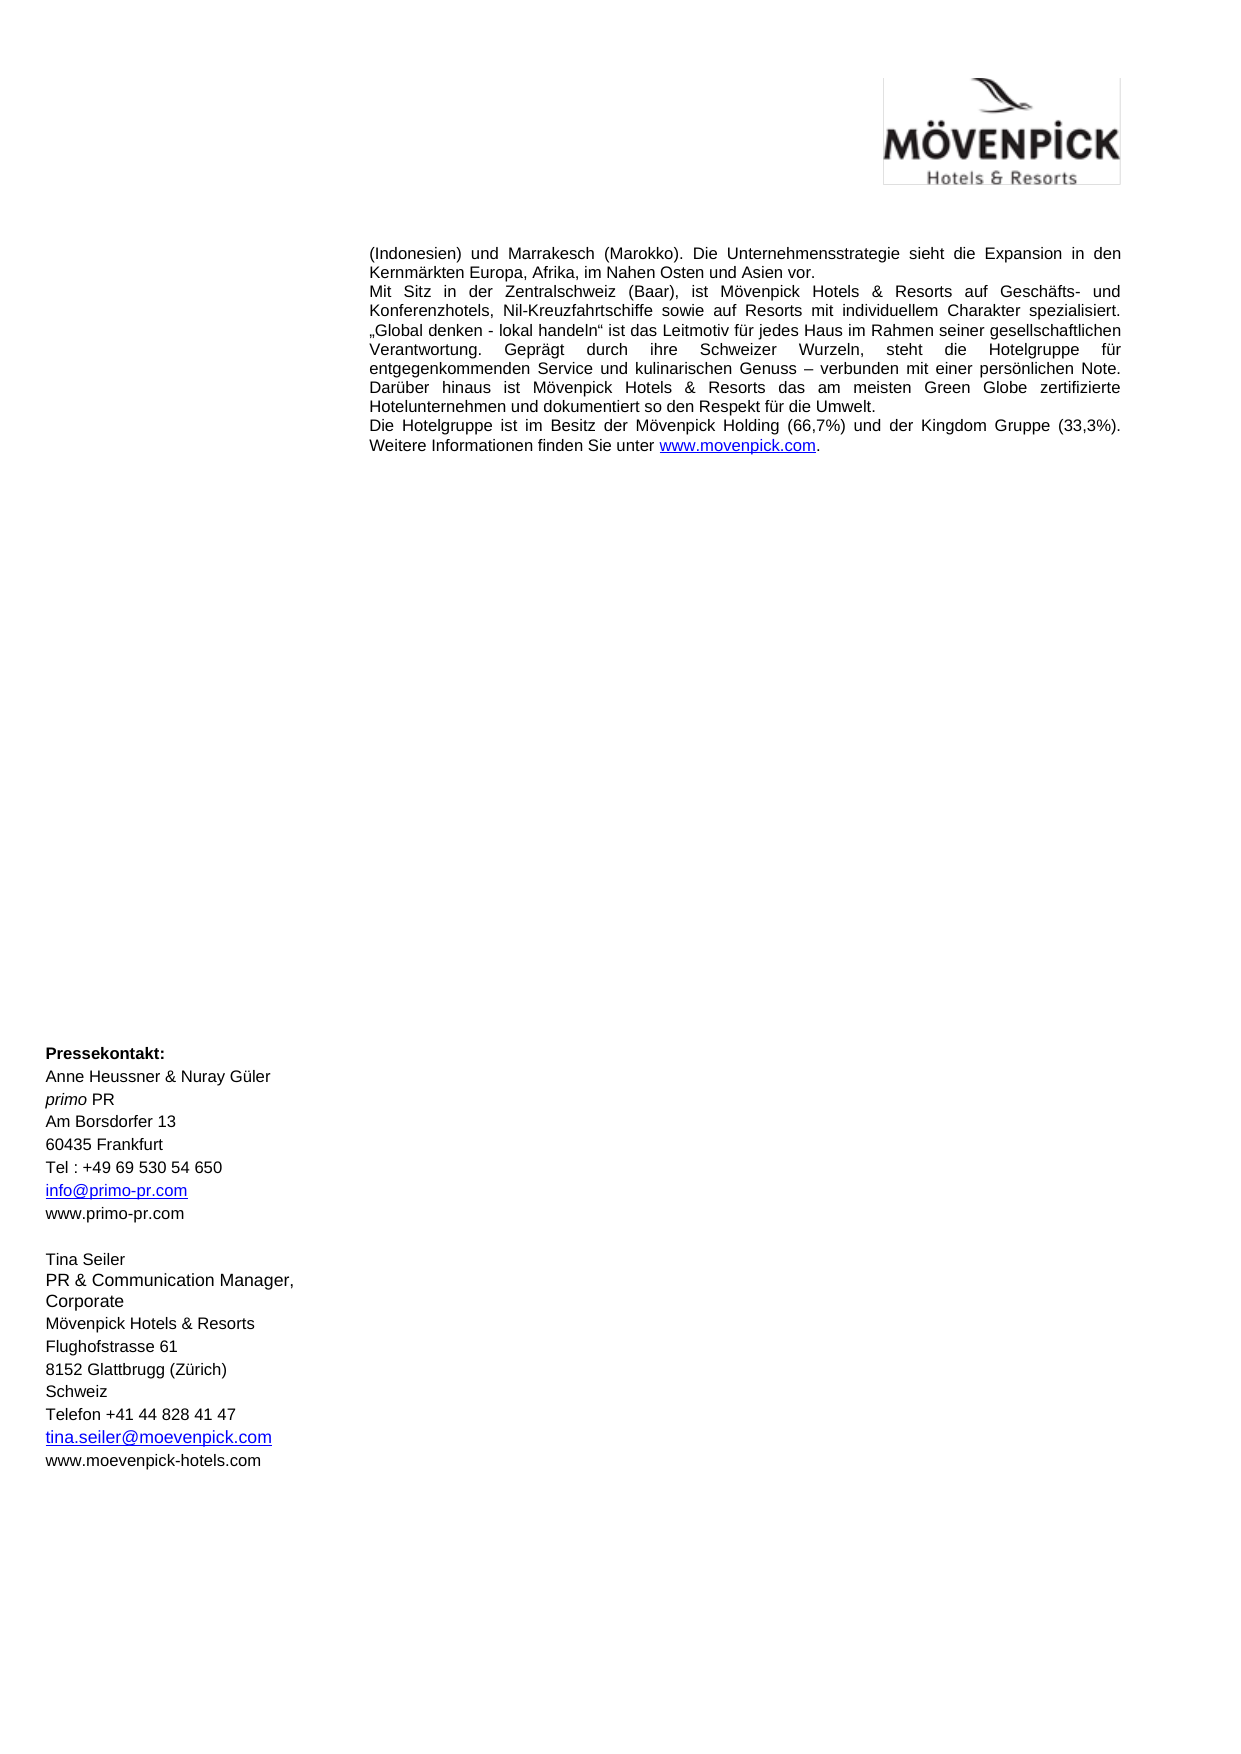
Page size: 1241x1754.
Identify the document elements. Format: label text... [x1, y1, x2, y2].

text Die Hotelgruppe ist im Besitz der Mövenpick Holding (66,7%) und der Kingdom Gruppe (33,3%). Weitere Informationen finden Sie unter www.movenpick.com. [369, 416, 1122, 454]
text Mit Sitz in der Zentralschweiz (Baar), ist Mövenpick Hotels & Resorts auf Geschäfts- und Konferenzhotels, Nil-Kreuzfahrtschiffe sowie auf Resorts mit individuellem Charakter spezialisiert. „Global denken - lokal handeln“ ist das Leitmotiv für jedes Haus im Rahmen seiner gesellschaftlichen Verantwortung. Geprägt durch ihre Schweizer Wurzeln, steht die Hotelgruppe für entgegenkommenden Service und kulinarischen Genuss – verbunden mit einer persönlichen Note. Darüber hinaus ist Mövenpick Hotels & Resorts das am meisten Green Globe zertifizierte Hotelunternehmen und dokumentiert so den Respekt für die Umwelt. [369, 282, 1122, 416]
picture [882, 78, 1122, 188]
